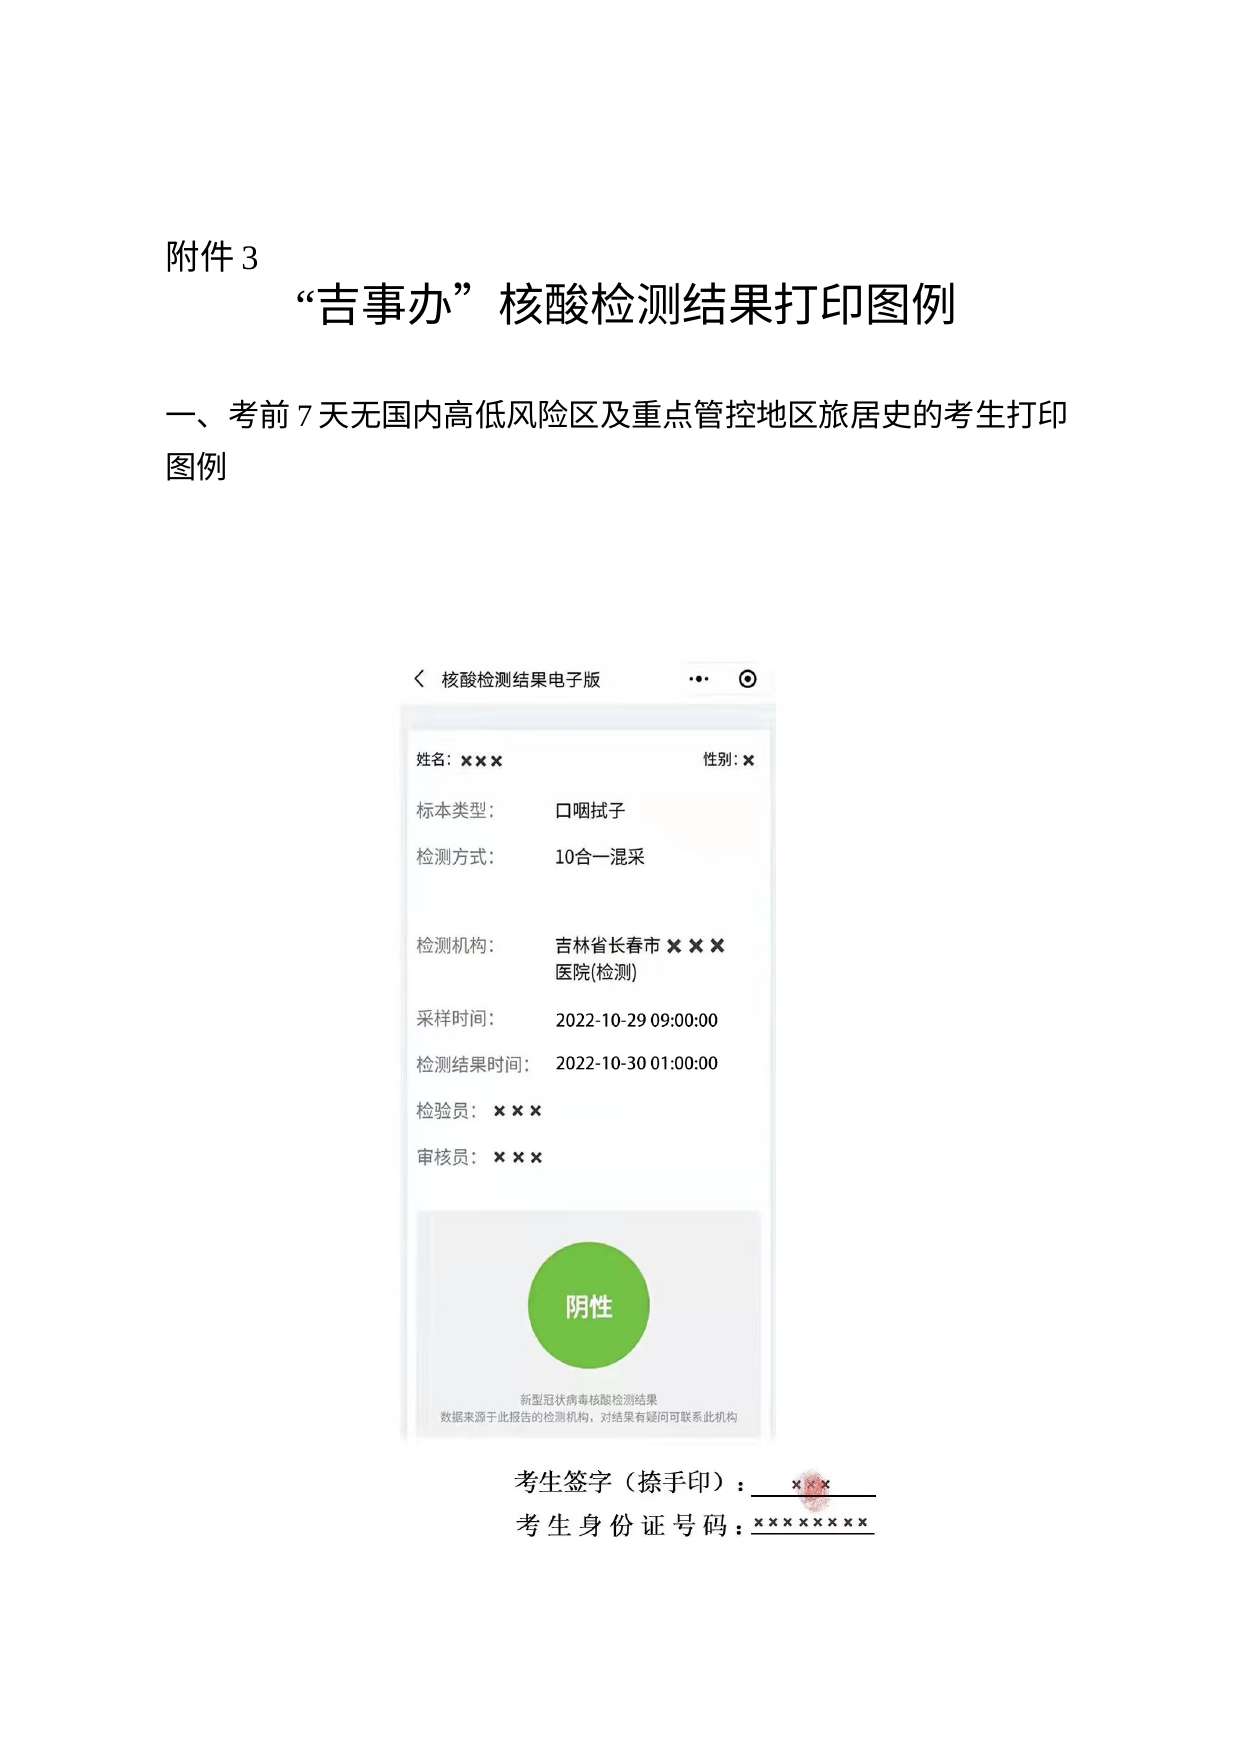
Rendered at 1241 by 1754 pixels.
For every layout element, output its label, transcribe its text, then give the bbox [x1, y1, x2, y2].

text 一、考前7天无国内高低风险区及重点管控地区旅居史的考生打印图例 [165, 384, 1087, 488]
picture [270, 572, 897, 1685]
text “吉事办”核酸检测结果打印图例 [165, 280, 1087, 332]
text 附件3 [165, 228, 1087, 280]
